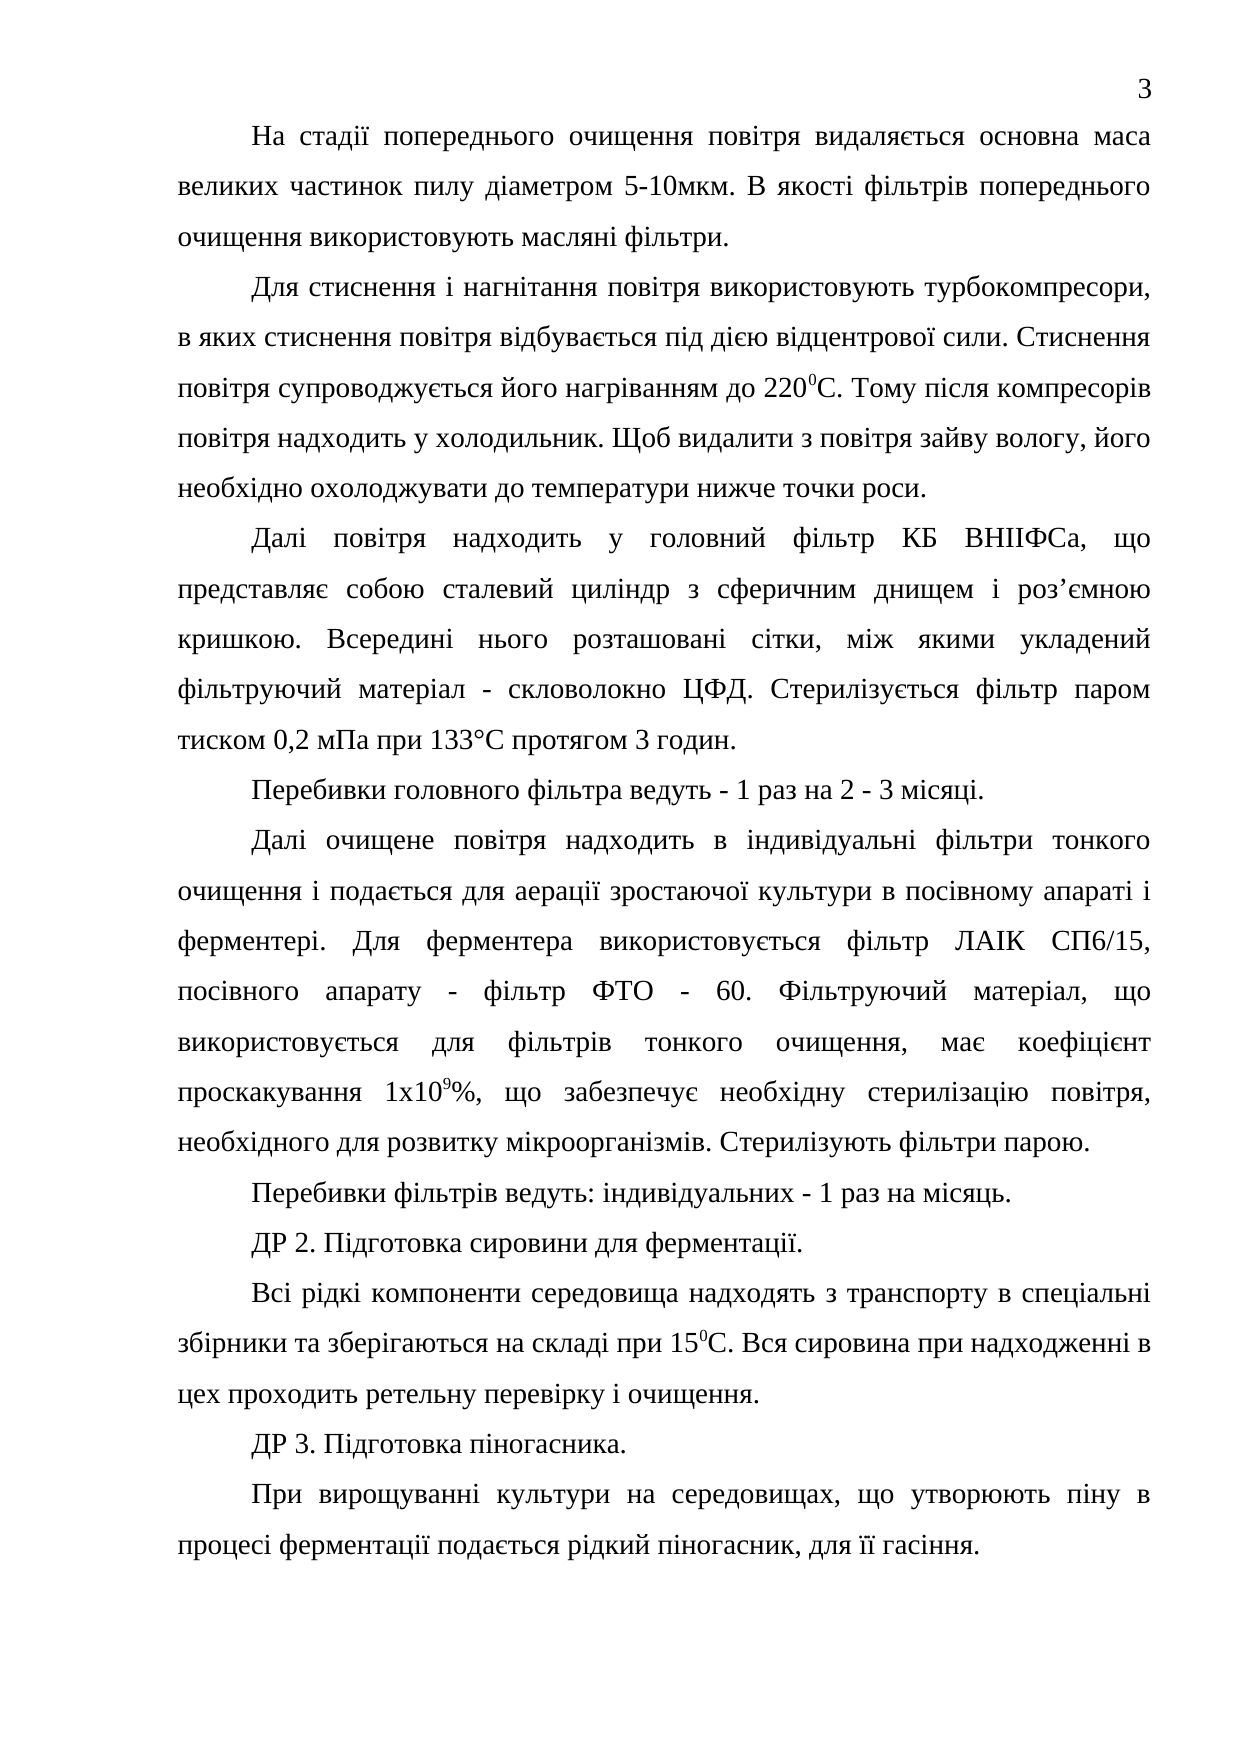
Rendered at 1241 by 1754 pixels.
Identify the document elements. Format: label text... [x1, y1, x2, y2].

text ДР 2. Підготовка сировини для ферментації. [177, 1225, 1152, 1258]
text Далі повітря надходить у головний фільтр КБ ВНІІФСа, що представляє собою сталевий циліндр з сферичним днищем і роз’ємною кришкою. Всередині нього розташовані сітки, між якими укладений фільтруючий матеріал - скловолокно ЦФД. Стерилізується фільтр паром тиском 0,2 мПа при 133°С протягом 3 годин. [177, 521, 1152, 755]
text Всі рідкі компоненти середовища надходять з транспорту в спеціальні збірники та зберігаються на складі при 150С. Вся сировина при надходженні в цех проходить ретельну перевірку і очищення. [177, 1275, 1152, 1409]
text Перебивки фільтрів ведуть: індивідуальних - 1 раз на місяць. [177, 1175, 1152, 1208]
text Для стиснення і нагнітання повітря використовують турбокомпресори, в яких стиснення повітря відбувається під дією відцентрової сили. Стиснення повітря супроводжується його нагріванням до 2200С. Тому після компресорів повітря надходить у холодильник. Щоб видалити з повітря зайву вологу, його необхідно охолоджувати до температури нижче точки роси. [177, 269, 1152, 504]
text Перебивки головного фільтра ведуть - 1 раз на 2 - 3 місяці. [177, 772, 1152, 806]
text Пpи вирощуванні кyльтypи нa середовищах, що утворюють піну в процесі ферментації подається рідкий піногасник, для її гасіння. [177, 1477, 1152, 1560]
text На стадії попереднього очищення повітря видаляється основна маса великих частинок пилу діаметром 5-10мкм. В якості фільтрів попереднього очищення використовують масляні фільтри. [177, 118, 1152, 252]
text ДР 3. Підготовка піногасника. [177, 1426, 1152, 1460]
text Далі очищене повітря надходить в індивідуальні фільтри тонкого очищення і подається для аерації зростаючої культури в посівному апараті і ферментері. Для ферментера використовується фільтр ЛАІК СП6/15, посівного апарату - фільтр ФТО - 60. Фільтруючий матеріал, що використовується для фільтрів тонкого очищення, має коефіцієнт проскакування 1х109%, що забезпечує необхідну стерилізацію повітря, необхідного для розвитку мікроорганізмів. Стерилізують фільтри парою. [177, 822, 1152, 1158]
